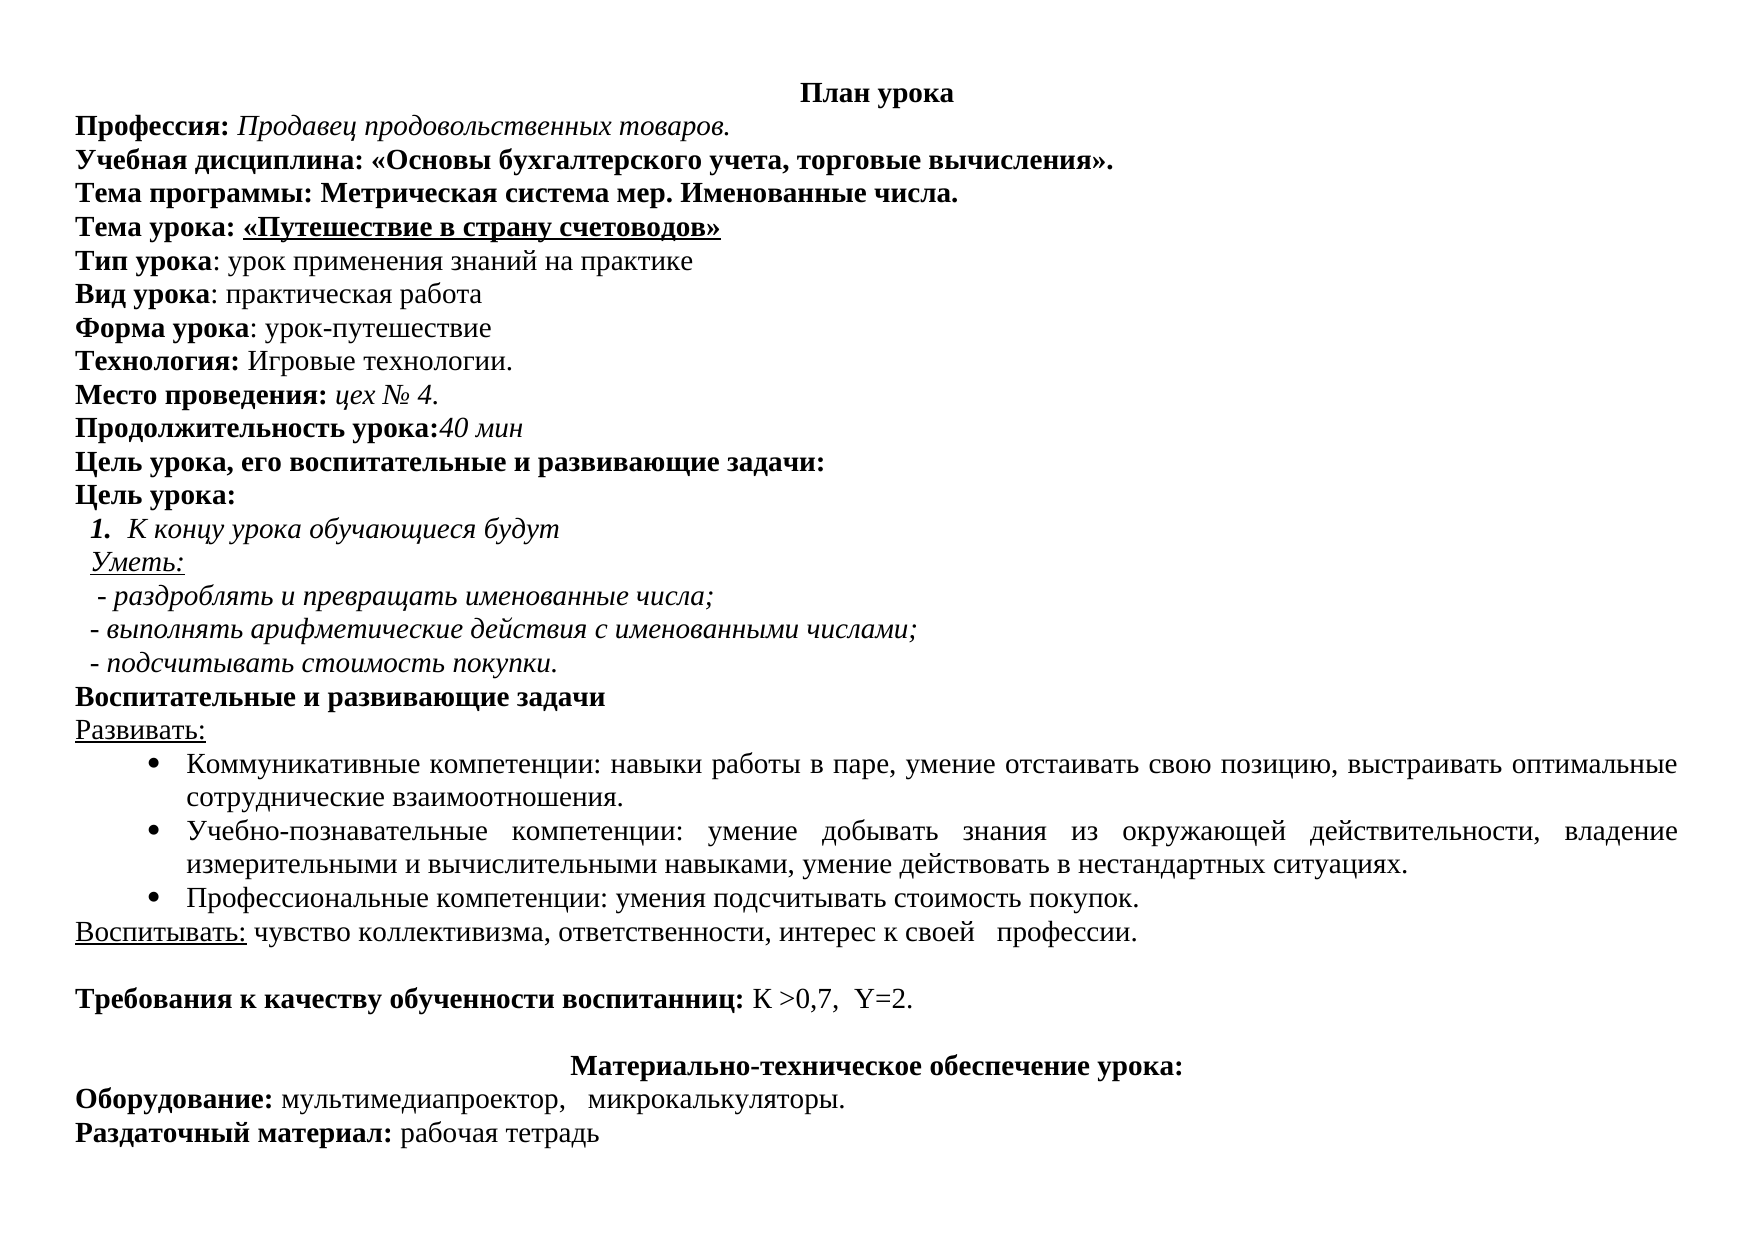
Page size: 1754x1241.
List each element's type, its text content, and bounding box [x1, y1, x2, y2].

text Продолжительность урока:40 мин [75, 410, 1679, 444]
list Коммуникативные компетенции: навыки работы в паре, умение отстаивать свою позицию, выстраивать оптимальные сотруднические взаимоотношения. [149, 746, 1679, 813]
text План урока [75, 75, 1679, 108]
text Форма урока: урок-путешествие [75, 310, 1679, 343]
text Учебная дисциплина: «Основы бухгалтерского учета, торговые вычисления». [75, 142, 1679, 176]
text Цель урока, его воспитательные и развивающие задачи: [75, 444, 1679, 477]
text Технология: Игровые технологии. [75, 343, 1679, 377]
list Профессиональные компетенции: умения подсчитывать стоимость покупок. [149, 880, 1679, 914]
text Профессия: Продавец продовольственных товаров. [75, 108, 1679, 142]
list К концу урока обучающиеся будут [90, 511, 1679, 544]
text Тема программы: Метрическая система мер. Именованные числа. [75, 176, 1679, 209]
text Вид урока: практическая работа [75, 276, 1679, 310]
text Оборудование: мультимедиапроектор, микрокалькуляторы. [75, 1082, 1679, 1115]
text Раздаточный материал: рабочая тетрадь [75, 1115, 1679, 1149]
list Учебно-познавательные компетенции: умение добывать знания из окружающей действительности, владение измерительными и вычислительными навыками, умение действовать в нестандартных ситуациях. [149, 813, 1679, 880]
text - выполнять арифметические действия с именованными числами; [75, 612, 1679, 645]
text Уметь: [90, 544, 1679, 578]
text Требования к качеству обученности воспитанниц: К >0,7, Y=2. [75, 981, 1679, 1014]
text Тема урока: «Путешествие в страну счетоводов» [75, 209, 1679, 243]
text Воспитывать: чувство коллективизма, ответственности, интерес к своей профессии. [75, 914, 1679, 947]
text Цель урока: [75, 477, 1679, 511]
text Воспитательные и развивающие задачи [75, 679, 1679, 712]
text - подсчитывать стоимость покупки. [75, 645, 1679, 679]
text Место проведения: цех № 4. [75, 377, 1679, 410]
text Тип урока: урок применения знаний на практике [75, 243, 1679, 276]
text Материально-техническое обеспечение урока: [75, 1048, 1679, 1082]
text - раздроблять и превращать именованные числа; [75, 578, 1679, 612]
text Развивать: [75, 712, 1679, 746]
